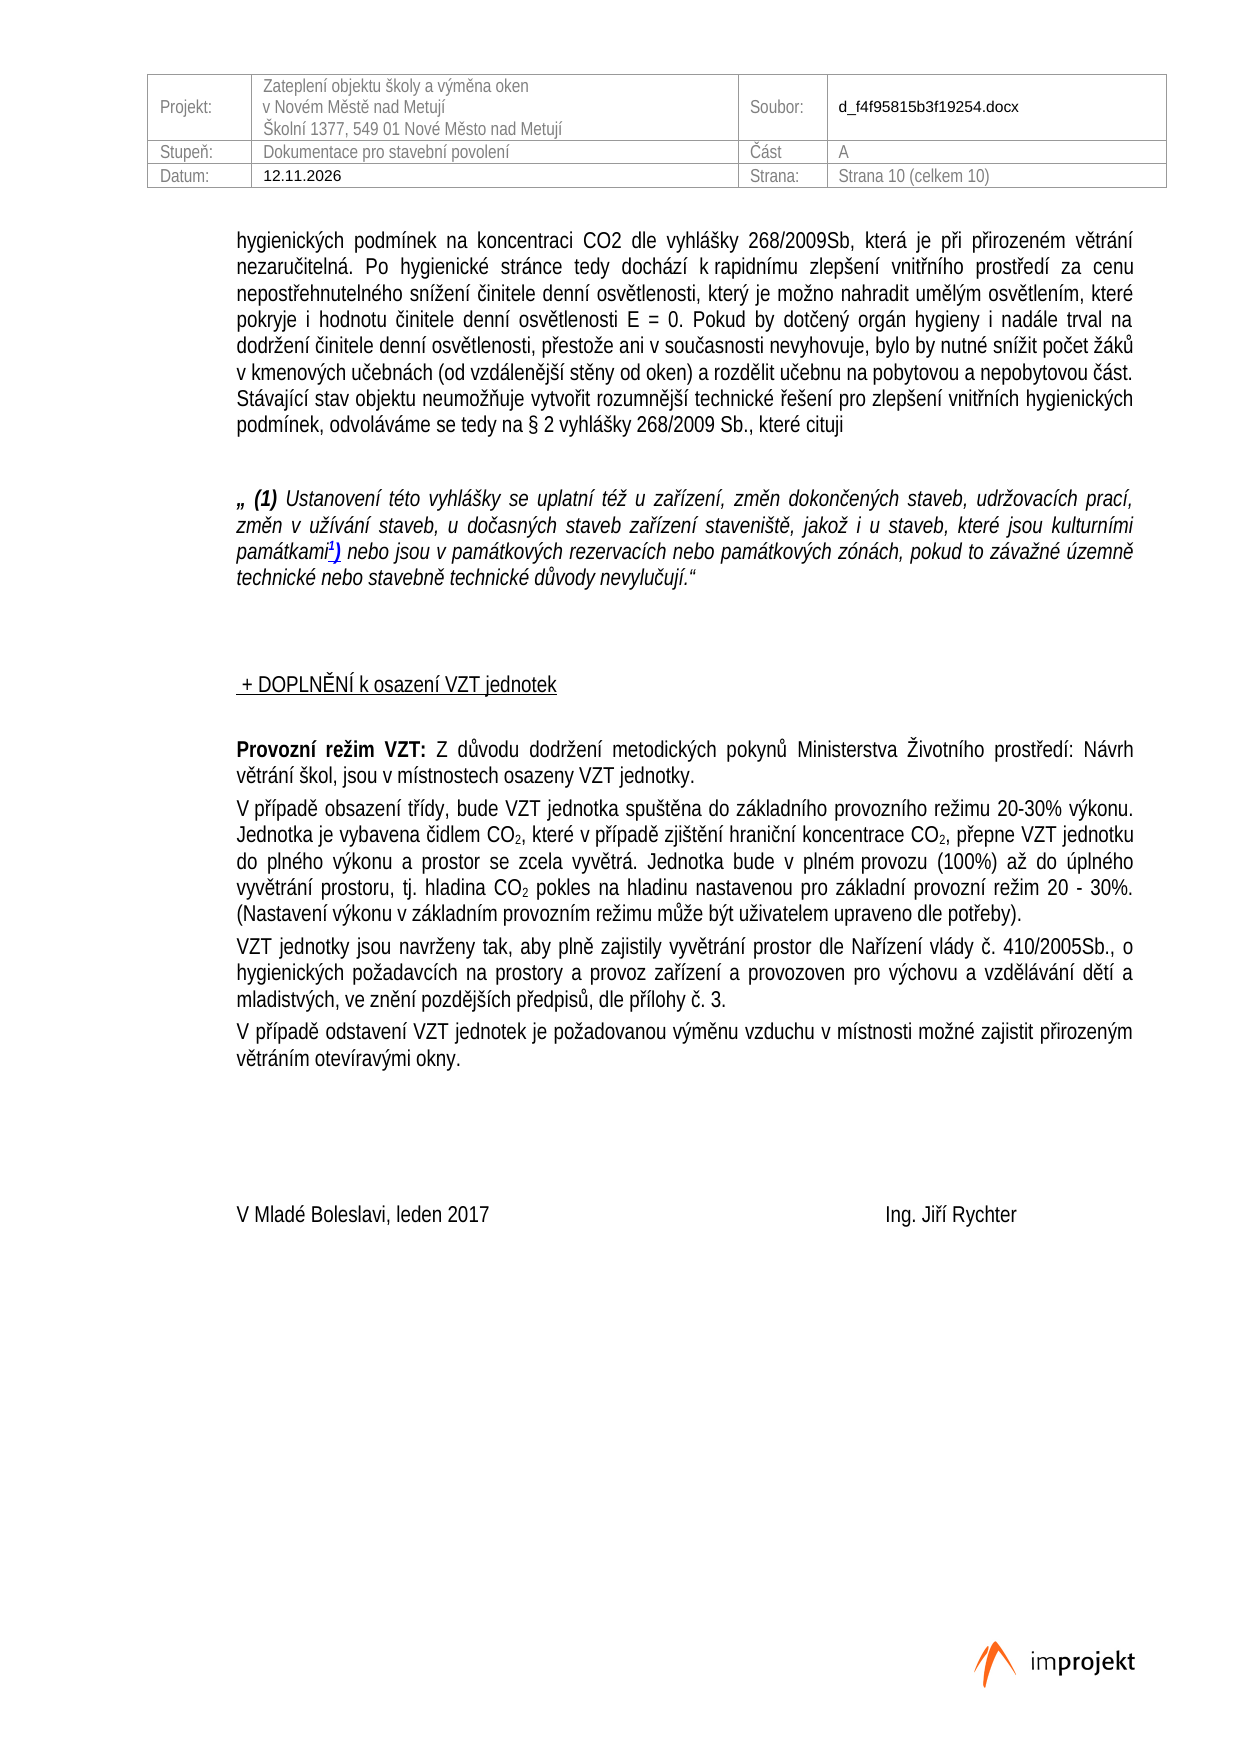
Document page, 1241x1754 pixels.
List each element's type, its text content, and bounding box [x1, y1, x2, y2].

text V případě obsazení třídy, bude VZT jednotka spuštěna do základního provozního režimu 20-30% výkonu. Jednotka je vybavena čidlem CO2, které v případě zjištění hraniční koncentrace CO2, přepne VZT jednotku do plného výkonu a prostor se zcela vyvětrá. Jednotka bude v plném provozu (100%) až do úplného vyvětrání prostoru, tj. hladina CO2 pokles na hladinu nastavenou pro základní provozní režim 20 - 30%. (Nastavení výkonu v základním provozním režimu může být uživatelem upraveno dle potřeby). [236, 795, 1134, 927]
text V Mladé Boleslavi, leden 2017 Ing. Jiří Rychter [236, 1201, 1134, 1227]
text V případě odstavení VZT jednotek je požadovanou výměnu vzduchu v místnosti možné zajistit přirozeným větráním otevíravými okny. [236, 1018, 1134, 1071]
picture [972, 1639, 1137, 1689]
text Provozní režim VZT: Z důvodu dodržení metodických pokynů Ministerstva Životního prostředí: Návrh větrání škol, jsou v místnostech osazeny VZT jednotky. [236, 736, 1134, 789]
text VZT jednotky jsou navrženy tak, aby plně zajistily vyvětrání prostor dle Nařízení vlády č. 410/2005Sb., o hygienických požadavcích na prostory a provoz zařízení a provozoven pro výchovu a vzdělávání dětí a mladistvých, ve znění pozdějších předpisů, dle přílohy č. 3. [236, 933, 1134, 1012]
text + DOPLNĚNÍ k osazení VZT jednotek [236, 671, 1134, 697]
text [236, 227, 1134, 438]
text „ (1) Ustanovení této vyhlášky se uplatní též u zařízení, změn dokončených staveb, udržovacích prací, změn v užívání staveb, u dočasných staveb zařízení staveniště, jakož i u staveb, které jsou kulturními památkami1) nebo jsou v památkových rezervacích nebo památkových zónách, pokud to závažné územně technické nebo stavebně technické důvody nevylučují.“ [236, 485, 1134, 591]
